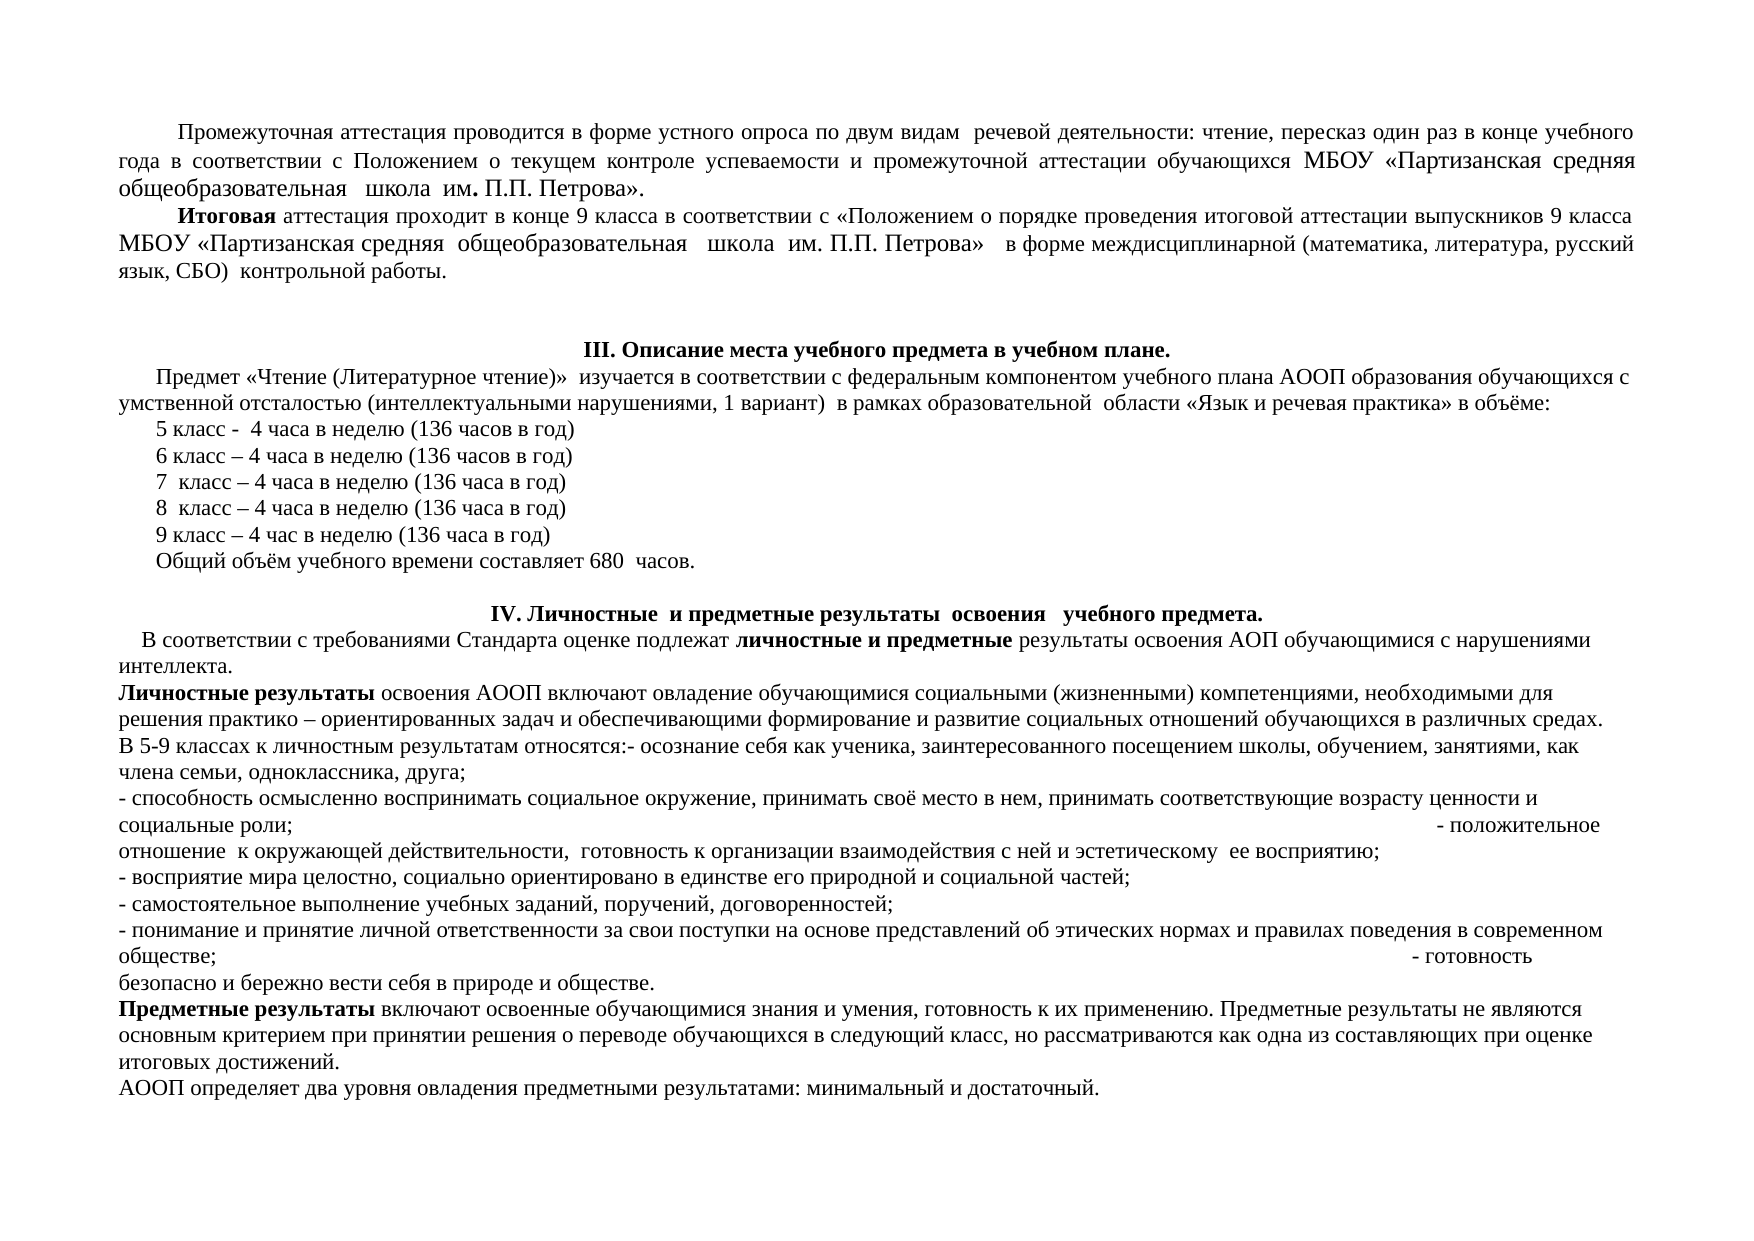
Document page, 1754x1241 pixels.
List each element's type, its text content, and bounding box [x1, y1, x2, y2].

text 9 класс – 4 час в неделю (136 часа в год) [118, 521, 1636, 547]
text Предмет «Чтение (Литературное чтение)» изучается в соответствии с федеральным компонентом учебного плана АООП образования обучающихся с умственной отсталостью (интеллектуальными нарушениями, 1 вариант) в рамках образовательной области «Язык и речевая практика» в объёме: [118, 363, 1636, 415]
text 6 класс – 4 часа в неделю (136 часов в год) [118, 442, 1636, 468]
text 5 класс - 4 часа в неделю (136 часов в год) [118, 415, 1636, 442]
text 7 класс – 4 часа в неделю (136 часа в год) [118, 468, 1636, 494]
text Общий объём учебного времени составляет 680 часов. [118, 547, 1636, 573]
text - самостоятельное выполнение учебных заданий, поручений, договоренностей; [118, 890, 1636, 916]
text Личностные результаты освоения АООП включают овладение обучающимися социальными (жизненными) компетенциями, необходимыми для решения практико – ориентированных задач и обеспечивающими формирование и развитие социальных отношений обучающихся в различных средах. [118, 679, 1636, 732]
text IV. Личностные и предметные результаты освоения учебного предмета. [118, 600, 1636, 626]
text Итоговая аттестация проходит в конце 9 класса в соответствии с «Положением о порядке проведения итоговой аттестации выпускников 9 класса МБОУ «Партизанская средняя общеобразовательная школа им. П.П. Петрова» в форме междисциплинарной (математика, литература, русский язык, СБО) контрольной работы. [118, 202, 1636, 284]
text Предметные результаты включают освоенные обучающимися знания и умения, готовность к их применению. Предметные результаты не являются основным критерием при принятии решения о переводе обучающихся в следующий класс, но рассматриваются как одна из составляющих при оценке итоговых достижений. [118, 995, 1636, 1074]
text 8 класс – 4 часа в неделю (136 часа в год) [118, 494, 1636, 521]
text В 5-9 классах к личностным результатам относятся:- осознание себя как ученика, заинтересованного посещением школы, обучением, занятиями, как члена семьи, одноклассника, друга; - способность осмысленно воспринимать социальное окружение, принимать своё место в нем, принимать соответствующие возрасту ценности и социальные роли; - положительное отношение к окружающей действительности, готовность к организации взаимодействия с ней и эстетическому ее восприятию; - восприятие мира целостно, социально ориентировано в единстве его природной и социальной частей; [118, 732, 1636, 890]
text В соответствии с требованиями Стандарта оценке подлежат личностные и предметные результаты освоения АОП обучающимися с нарушениями интеллекта. [118, 626, 1636, 679]
text Промежуточная аттестация проводится в форме устного опроса по двум видам речевой деятельности: чтение, пересказ один раз в конце учебного года в соответствии с Положением о текущем контроле успеваемости и промежуточной аттестации обучающихся МБОУ «Партизанская средняя общеобразовательная школа им. П.П. Петрова». [118, 118, 1636, 202]
text АООП определяет два уровня овладения предметными результатами: минимальный и достаточный. [118, 1074, 1636, 1101]
text III. Описание места учебного предмета в учебном плане. [118, 336, 1636, 363]
text - понимание и принятие личной ответственности за свои поступки на основе представлений об этических нормах и правилах поведения в современном обществе; - готовность безопасно и бережно вести себя в природе и обществе. [118, 916, 1636, 995]
